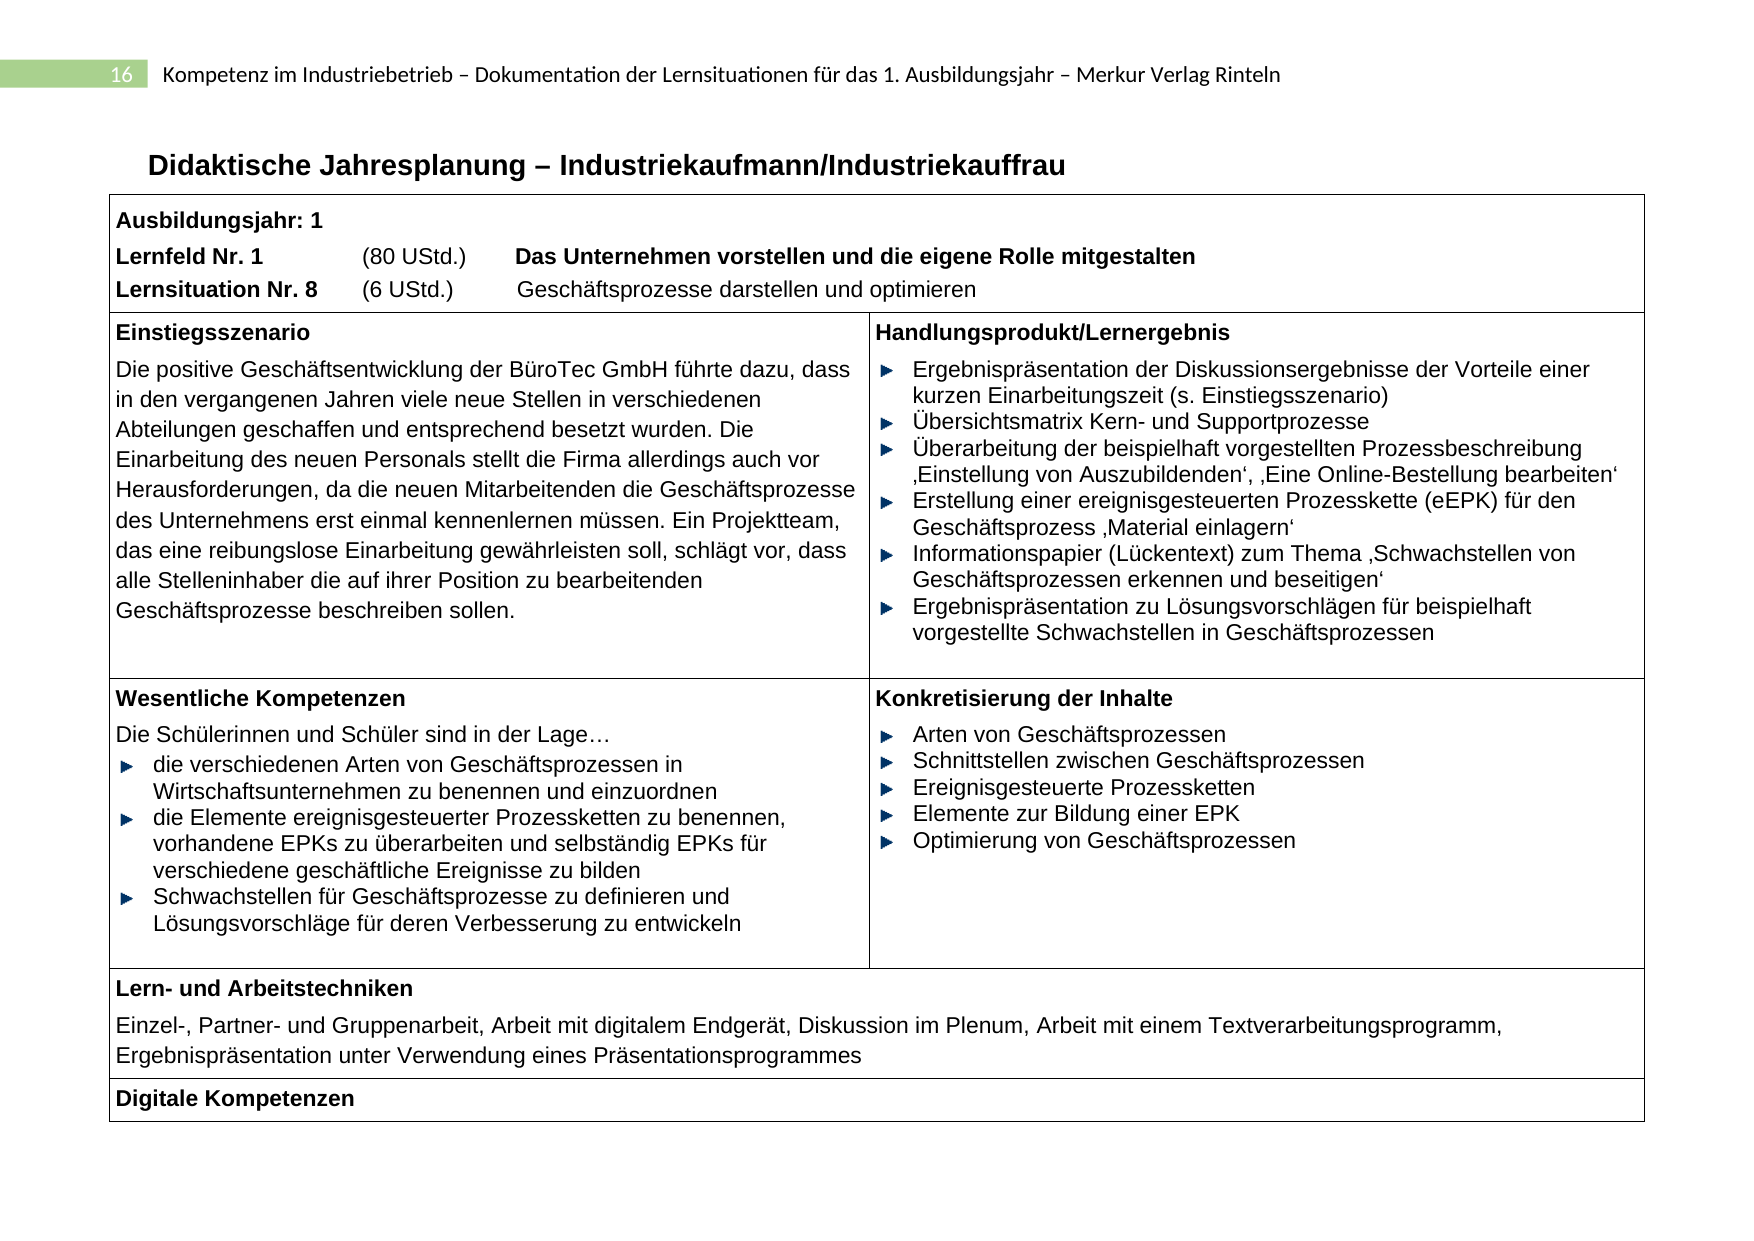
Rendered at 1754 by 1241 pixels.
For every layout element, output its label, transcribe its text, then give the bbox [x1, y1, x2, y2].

table_cell Handlungsprodukt/Lernergebnis Ergebnispräsentation der Diskussionsergebnisse der Vorteile einer kurzen Einarbeitungszeit (s. Einstiegsszenario) Übersichtsmatrix Kern- und Supportprozesse Überarbeitung der beispielhaft vorgestellten Prozessbeschreibung ‚Einstellung von Auszubildenden‘, ‚Eine Online-Bestellung bearbeiten‘ Erstellung einer ereignisgesteuerten Prozesskette (eEPK) für den Geschäftsprozess ‚Material einlagern‘ Informationspapier (Lückentext) zum Thema ‚Schwachstellen von Geschäftsprozessen erkennen und beseitigen‘ Ergebnispräsentation zu Lösungsvorschlägen für beispielhaft vorgestellte Schwachstellen in Geschäftsprozessen [870, 313, 1644, 678]
picture [876, 360, 893, 377]
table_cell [110, 1079, 1644, 1121]
picture [876, 544, 893, 562]
table_cell Einstiegsszenario Die positive Geschäftsentwicklung der BüroTec GmbH führte dazu, dass in den vergangenen Jahren viele neue Stellen in verschiedenen Abteilungen geschaffen und entsprechend besetzt wurden. Die Einarbeitung des neuen Personals stellt die Firma allerdings auch vor Herausforderungen, da die neuen Mitarbeitenden die Geschäftsprozesse des Unternehmens erst einmal kennenlernen müssen. Ein Projektteam, das eine reibungslose Einarbeitung gewährleisten soll, schlägt vor, dass alle Stelleninhaber die auf ihrer Position zu bearbeitenden Geschäftsprozesse beschreiben sollen. [110, 313, 869, 678]
picture [876, 778, 893, 796]
table_cell Wesentliche Kompetenzen Die Schülerinnen und Schüler sind in der Lage… die verschiedenen Arten von Geschäftsprozessen in Wirtschaftsunternehmen zu benennen und einzuordnen die Elemente ereignisgesteuerter Prozessketten zu benennen, vorhandene EPKs zu überarbeiten und selbständig EPKs für verschiedene geschäftliche Ereignisse zu bilden Schwachstellen für Geschäftsprozesse zu definieren und Lösungsvorschläge für deren Verbesserung zu entwickeln [110, 679, 869, 968]
table_header Ausbildungsjahr: Lernfeld Nr. (80 UStd.) Das Unternehmen vorstellen und die eigene Rolle mitgestalten Lernsituation Nr. 8 (6 UStd.) [110, 195, 1644, 312]
picture [876, 805, 893, 822]
picture [876, 831, 893, 849]
table_cell Lern- und Arbeitstechniken Einzel-, Partner- und Gruppenarbeit, Arbeit mit digitalem Endgerät, Diskussion im Plenum, Arbeit mit einem Textverarbeitungsprogramm, Ergebnispräsentation unter Verwendung eines Präsentationsprogrammes [110, 969, 1644, 1078]
picture [876, 597, 893, 615]
picture [876, 413, 893, 430]
picture [116, 888, 133, 905]
picture [876, 439, 893, 456]
table_cell Konkretisierung der Inhalte Arten von Geschäftsprozessen Schnittstellen zwischen Geschäftsprozessen Ereignisgesteuerte Prozessketten Elemente zur Bildung einer EPK Optimierung von Geschäftsprozessen [870, 679, 1644, 968]
picture [116, 756, 133, 773]
text Didaktische Jahresplanung – Industriekaufmann/Industriekauffrau [148, 148, 1606, 181]
picture [876, 726, 893, 743]
picture [116, 809, 133, 826]
picture [876, 752, 893, 769]
picture [876, 492, 893, 509]
